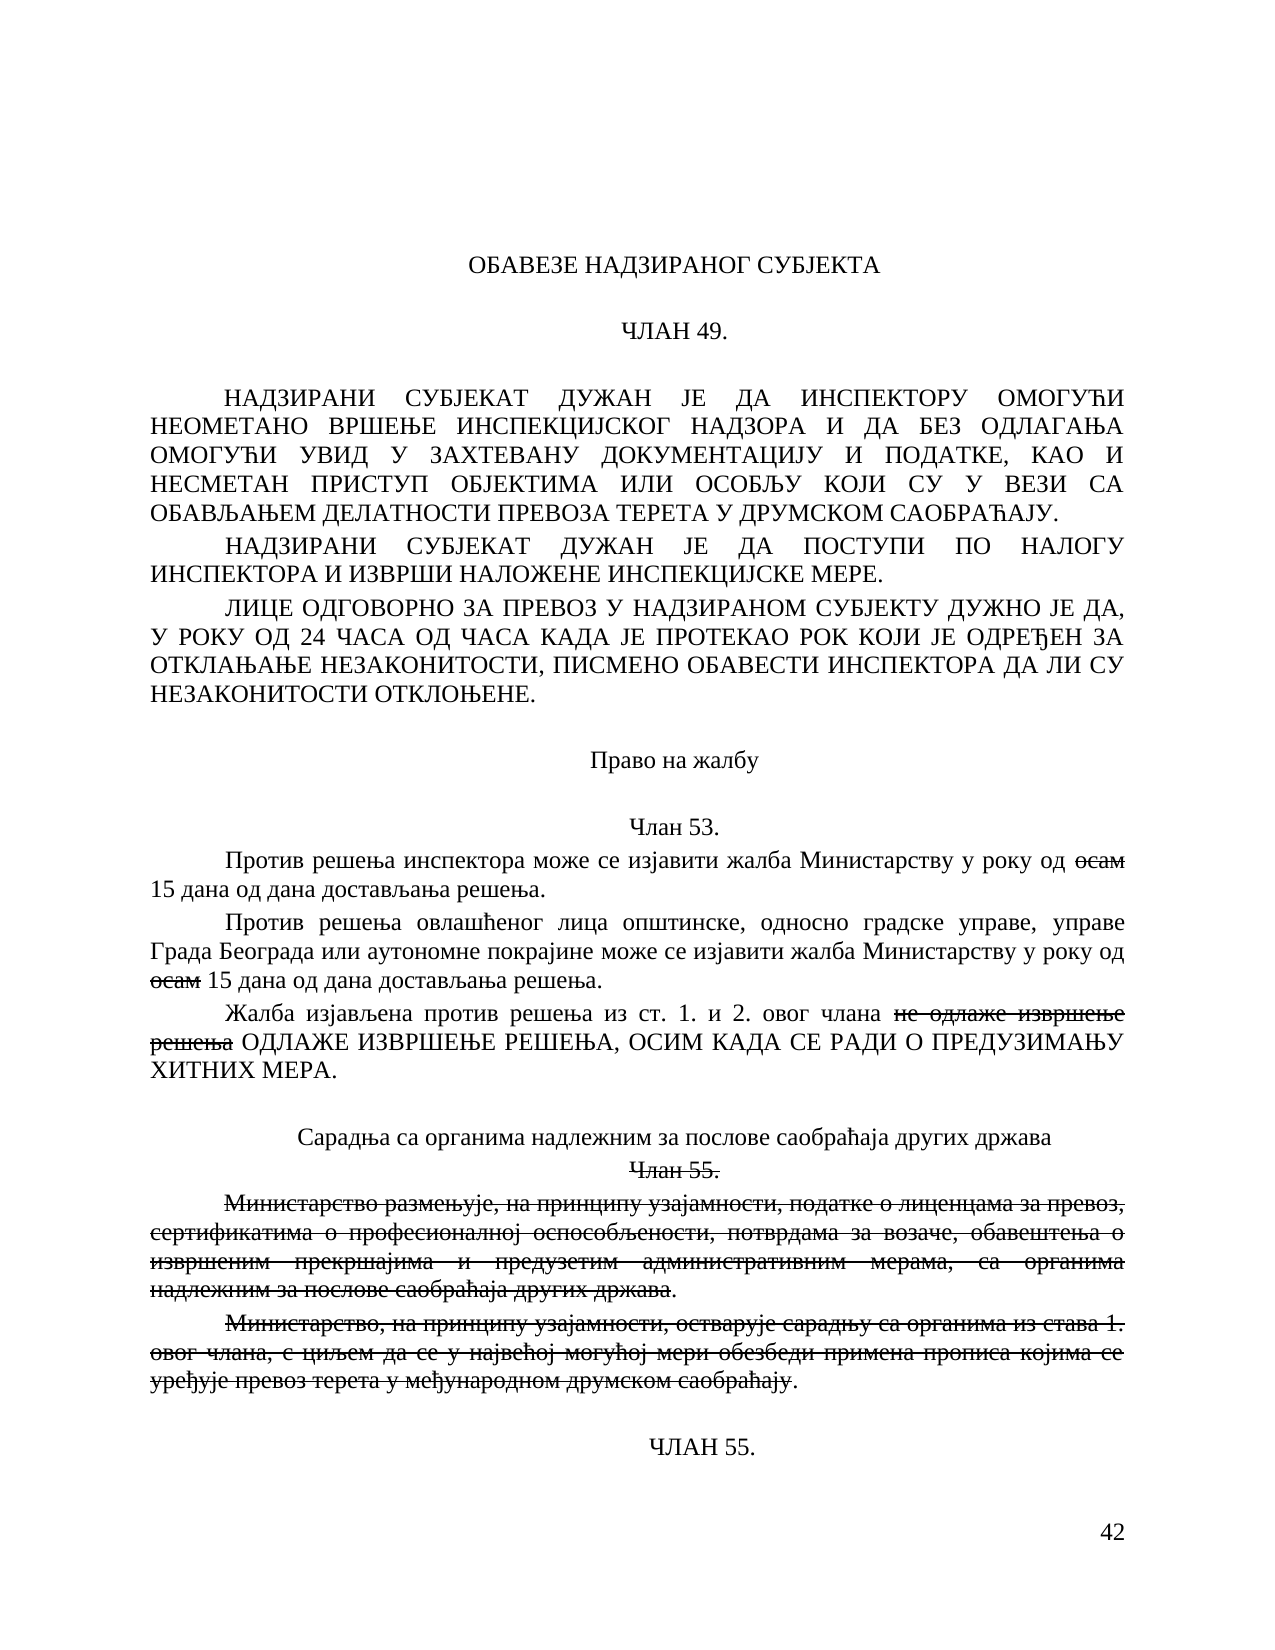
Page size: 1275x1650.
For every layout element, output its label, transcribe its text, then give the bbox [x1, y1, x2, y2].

text ЛИЦЕ ОДГОВОРНО ЗА ПРЕВОЗ У НАДЗИРАНОМ СУБЈЕКТУ ДУЖНО ЈЕ ДА, У РОКУ ОД 24 ЧАСА ОД ЧАСА КАДА ЈЕ ПРОТЕКАО РОК КОЈИ ЈЕ ОДРЕЂЕН ЗА ОТКЛАЊАЊЕ НЕЗАКОНИТОСТИ, ПИСМЕНО ОБАВЕСТИ ИНСПЕКТОРА ДА ЛИ СУ НЕЗАКОНИТОСТИ ОТКЛОЊЕНЕ. [150, 593, 1125, 708]
text Против решења овлашћеног лица општинске, односно градске управе, управе Града Београда или аутономне покрајине може се изјавити жалба Министарству у року од осам 15 дана од дана достављања решења. [150, 907, 1125, 993]
text Министарство размењује, на принципу узајамности, податке о лиценцама за превоз, сертификатима о професионалној оспособљености, потврдама за возаче, обавештења о извршеним прекршајима и предузетим административним мерама, са органима надлежним за послове саобраћаја других држава. [150, 1188, 1125, 1233]
text Министарство размењује, на принципу узајамности, податке о лиценцама за превоз, сертификатима о професионалној оспособљености, потврдама за возаче, обавештења о извршеним прекршајима и предузетим административним мерама, са органима надлежним за послове саобраћаја других држава. [150, 1234, 1125, 1261]
text Право на жалбу [150, 746, 1125, 774]
text Министарство размењује, на принципу узајамности, податке о лиценцама за превоз, сертификатима о професионалној оспособљености, потврдама за возаче, обавештења о извршеним прекршајима и предузетим административним мерама, са органима надлежним за послове саобраћаја других држава. [150, 1263, 1125, 1303]
text ЧЛАН 49. [150, 316, 1125, 345]
text Члан 53. [150, 812, 1125, 841]
text Министарство, на принципу узајамности, остварује сарадњу са органима из става 1. овог члана, с циљем да се у највећој могућој мери обезбеди примена прописа којима се уређује превоз терета у међународном друмском саобраћају. [150, 1308, 1125, 1394]
text ОБАВЕЗЕ НАДЗИРАНОГ СУБЈЕКТА [150, 250, 1125, 278]
text Жалба изјављена против решења из ст. 1. и 2. овог члана не одлаже извршење решења ОДЛАЖЕ ИЗВРШЕЊЕ РЕШЕЊА, ОСИМ КАДА СЕ РАДИ О ПРЕДУЗИМАЊУ ХИТНИХ МЕРА. [150, 998, 1125, 1084]
text Сарадња са органима надлежним за послове саобраћаја других држава [150, 1122, 1125, 1151]
text НАДЗИРАНИ СУБЈЕКАТ ДУЖАН ЈЕ ДА ПОСТУПИ ПО НАЛОГУ ИНСПЕКТОРА И ИЗВРШИ НАЛОЖЕНЕ ИНСПЕКЦИЈСКЕ МЕРЕ. [150, 531, 1125, 588]
text Против решења инспектора може се изјавити жалба Министарству у року од осам 15 дана од дана достављања решења. [150, 845, 1125, 903]
text НАДЗИРАНИ СУБЈЕКАТ ДУЖАН ЈЕ ДА ИНСПЕКТОРУ ОМОГУЋИ НЕОМЕТАНО ВРШЕЊЕ ИНСПЕКЦИЈСКОГ НАДЗОРА И ДА БЕЗ ОДЛАГАЊА ОМОГУЋИ УВИД У ЗАХТЕВАНУ ДОКУМЕНТАЦИЈУ И ПОДАТКЕ, КАО И НЕСМЕТАН ПРИСТУП ОБЈЕКТИМА ИЛИ ОСОБЉУ КОЈИ СУ У ВЕЗИ СА ОБАВЉАЊЕМ ДЕЛАТНОСТИ ПРЕВОЗА ТЕРЕТА У ДРУМСКОМ САОБРАЋАЈУ. [150, 383, 1125, 526]
text ЧЛАН 55. [150, 1432, 1125, 1461]
text Члан 55. [150, 1155, 1125, 1184]
